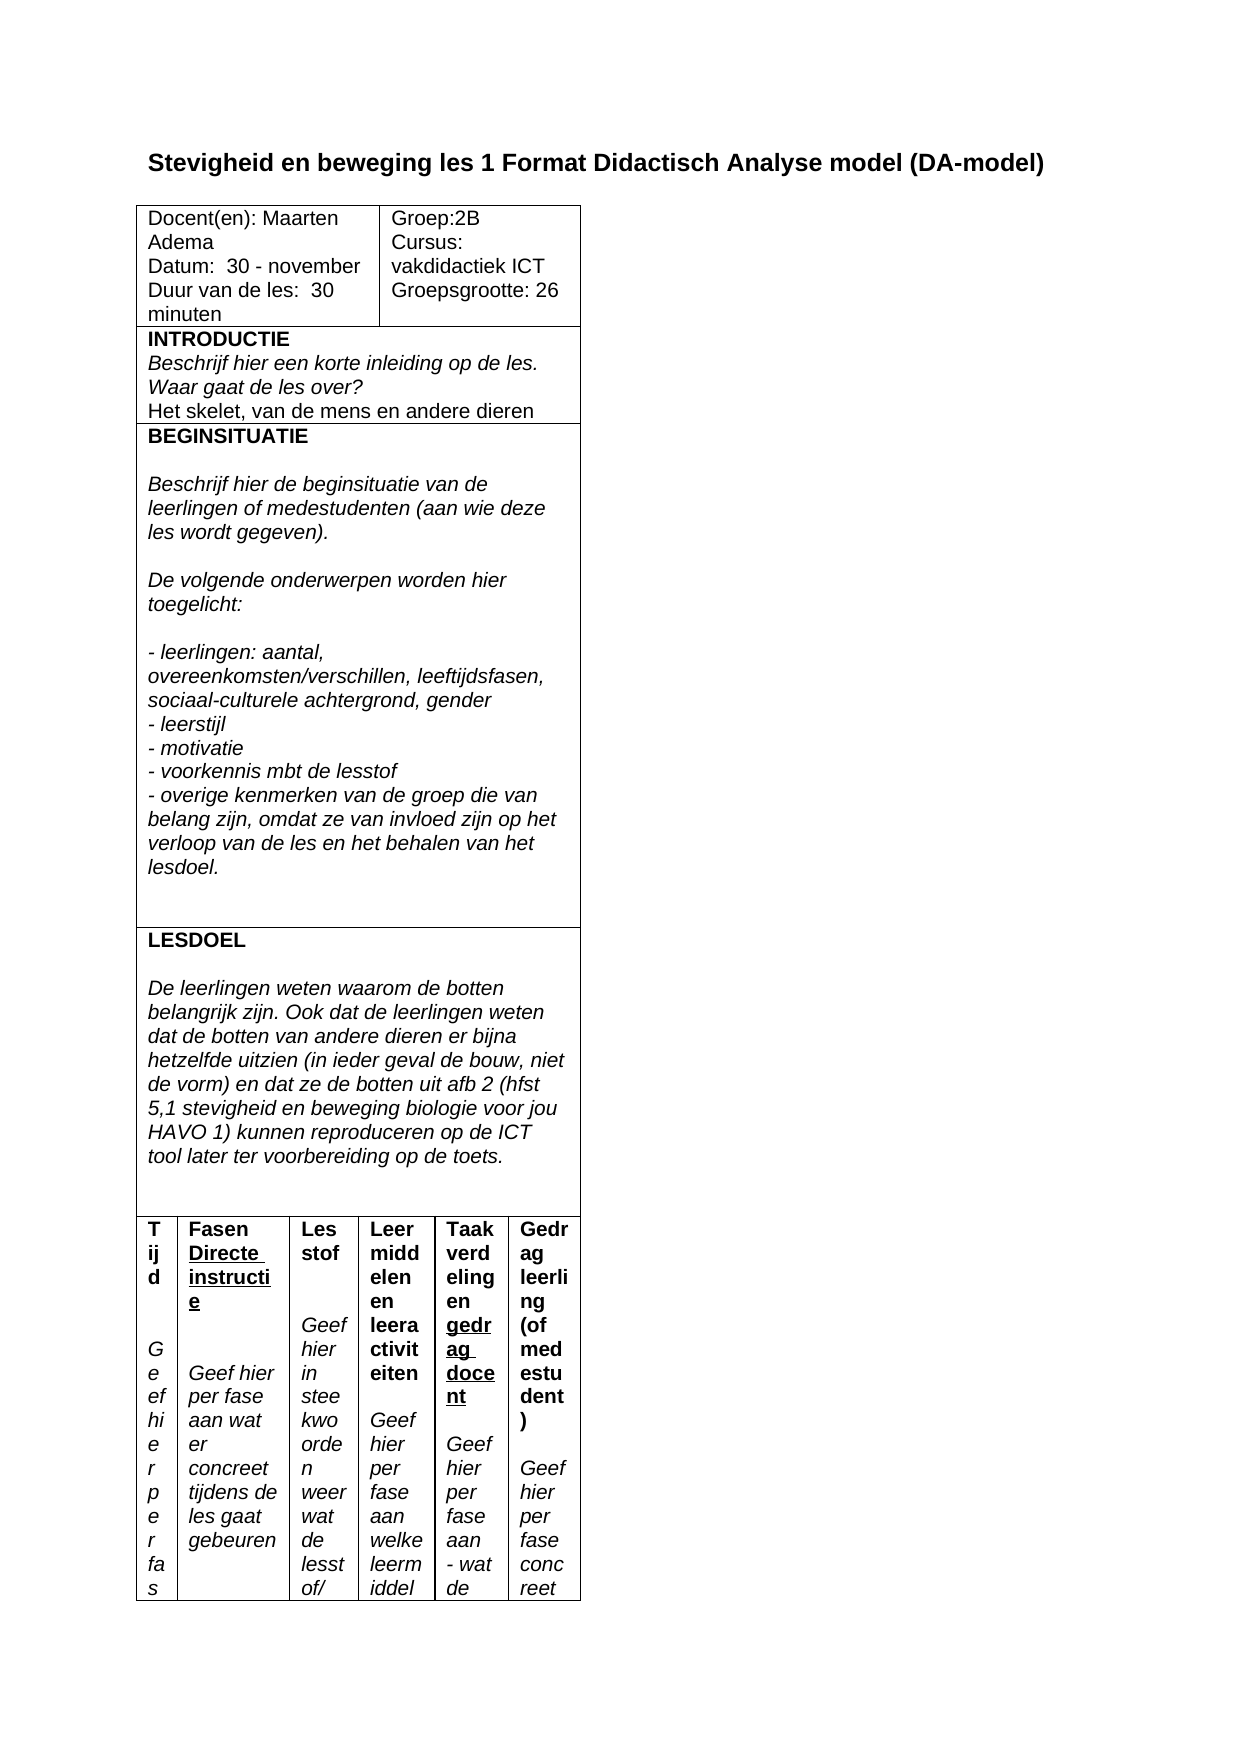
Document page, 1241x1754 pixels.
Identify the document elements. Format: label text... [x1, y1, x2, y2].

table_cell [290, 1217, 358, 1600]
table_cell INTRODUCTIE Beschrijf hier een korte inleiding op de les. Waar gaat de les over? Het skelet, van de mens en andere dieren [137, 327, 580, 423]
text Stevigheid en beweging les 1 Format Didactisch Analyse model (DA-model) [148, 148, 1093, 176]
table_cell BEGINSITUATIE Beschrijf hier de beginsituatie van de leerlingen of medestudenten (aan wie deze les wordt gegeven). De volgende onderwerpen worden hier toegelicht: - leerlingen: aantal, overeenkomsten/verschillen, leeftijdsfasen, sociaal-culturele achtergrond, gender - leerstijl - motivatie - voorkennis mbt de lesstof - overige kenmerken van de groep die van belang zijn, omdat ze van invloed zijn op het verloop van de les en het behalen van het lesdoel. [137, 424, 580, 927]
table_cell LESDOEL De leerlingen weten waarom de botten belangrijk zijn. Ook dat de leerlingen weten dat de botten van andere dieren er bijna hetzelfde uitzien (in ieder geval de bouw, niet de vorm) en dat ze de botten uit afb 2 (hfst 5,1 stevigheid en beweging biologie voor jou HAVO 1) kunnen reproduceren op de ICT tool later ter voorbereiding op de toets. [137, 928, 580, 1216]
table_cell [137, 1217, 177, 1600]
table_header Groep:2B Cursus: vakdidactiek ICT Groepsgrootte: 26 [380, 206, 580, 326]
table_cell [178, 1217, 289, 1600]
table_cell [436, 1217, 508, 1600]
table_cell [509, 1217, 580, 1600]
table_header Docent(en): Maarten Adema Datum: 30 - november Duur van de les: 30 minuten [137, 206, 379, 326]
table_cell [359, 1217, 434, 1600]
